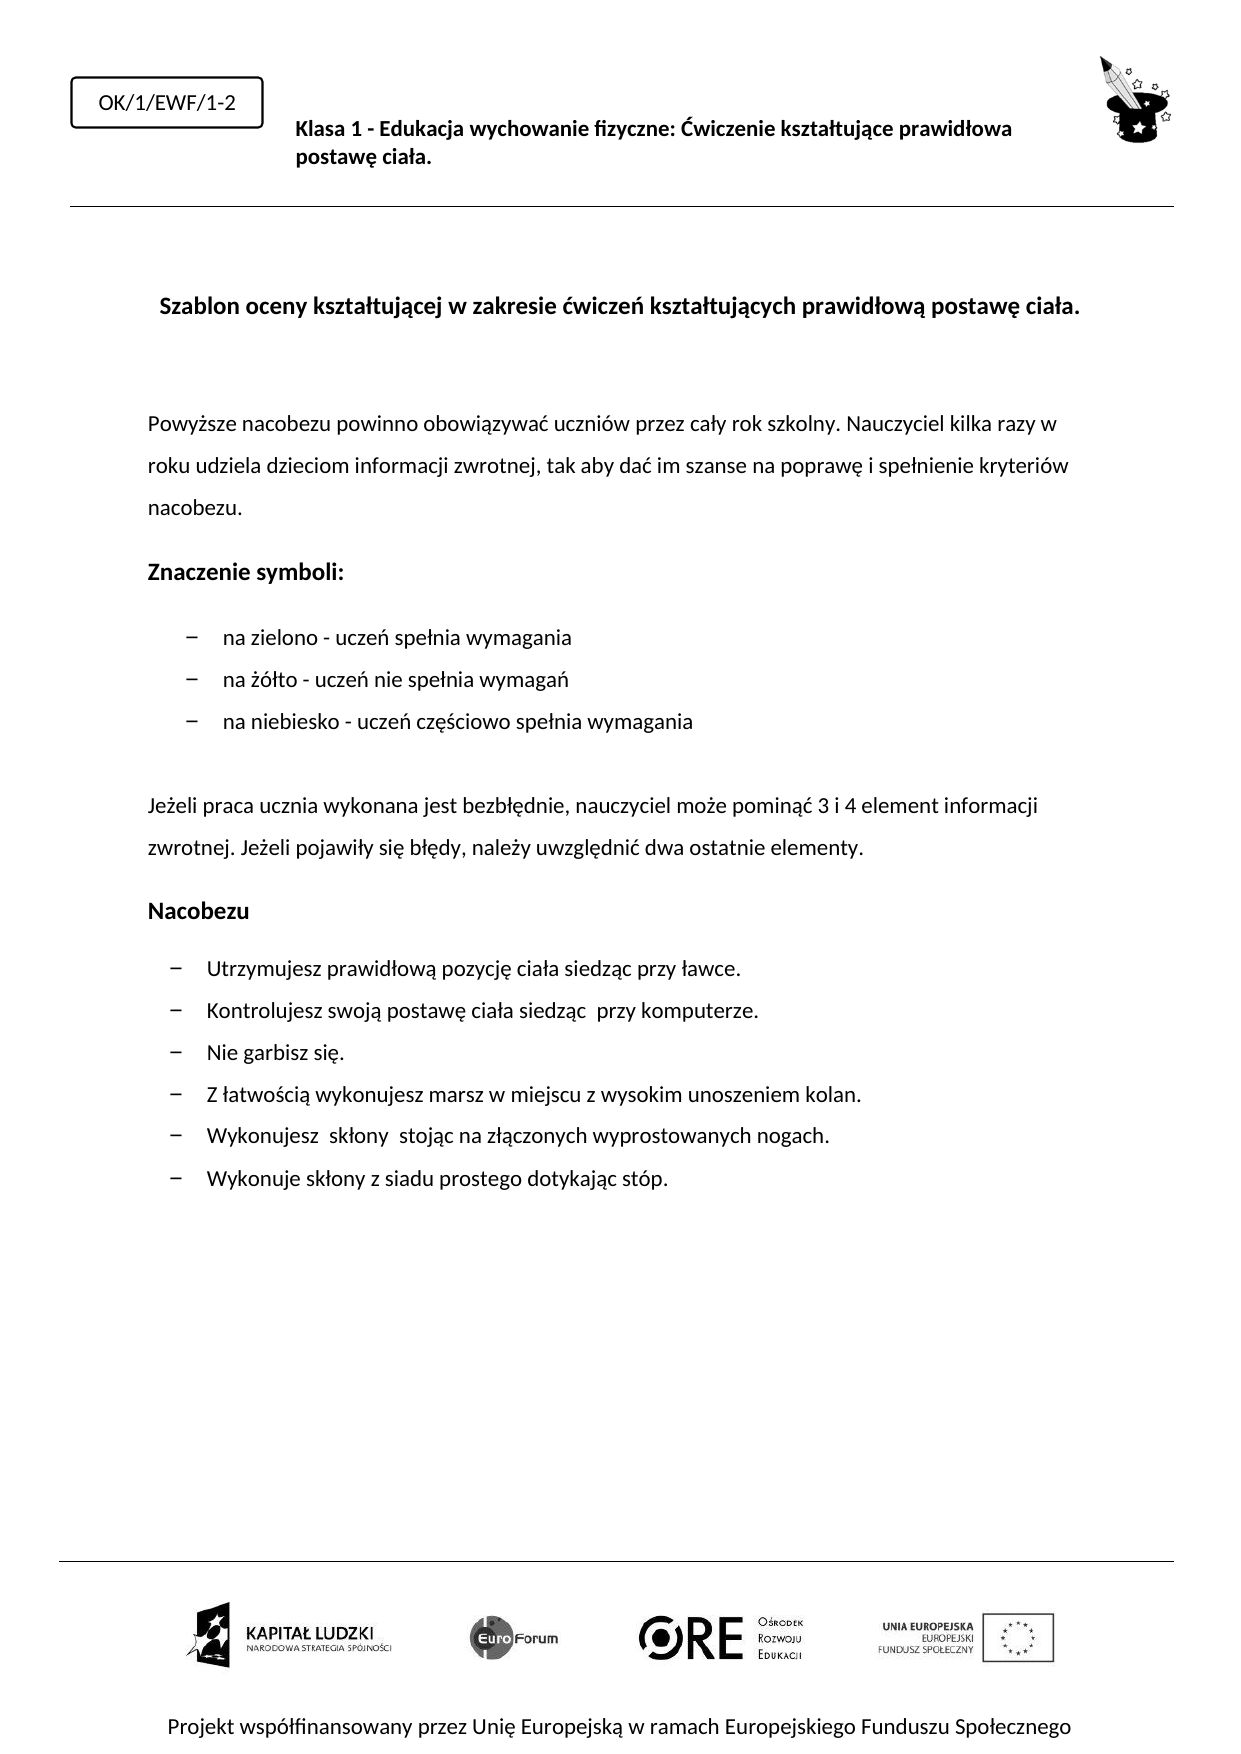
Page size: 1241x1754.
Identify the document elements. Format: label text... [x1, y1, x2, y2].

list Nie garbisz się. [169, 1038, 1093, 1066]
list na żółto - uczeń nie spełnia wymagań [185, 665, 1093, 693]
text Znaczenie symboli: [148, 556, 1093, 587]
list Z łatwością wykonujesz marsz w miejscu z wysokim unoszeniem kolan. [169, 1080, 1093, 1108]
picture [1088, 53, 1181, 145]
list Jeżeli praca ucznia wykonana jest bezbłędnie, nauczyciel może pominąć 3 i 4 element informacji zwrotnej. Jeżeli pojawiły się błędy, należy uwzględnić dwa ostatnie elementy. [148, 791, 1093, 861]
list Kontrolujesz swoją postawę ciała siedząc przy komputerze. [169, 996, 1093, 1024]
list na zielono - uczeń spełnia wymagania [185, 623, 1093, 651]
list Wykonujesz skłony stojąc na złączonych wyprostowanych nogach. [169, 1122, 1093, 1150]
list Utrzymujesz prawidłową pozycję ciała siedząc przy ławce. [169, 954, 1093, 982]
text Szablon oceny kształtującej w zakresie ćwiczeń kształtujących prawidłową postawę ciała. [148, 290, 1093, 320]
text Powyższe nacobezu powinno obowiązywać uczniów przez cały rok szkolny. Nauczyciel kilka razy w roku udziela dzieciom informacji zwrotnej, tak aby dać im szanse na poprawę i spełnienie kryteriów nacobezu. [148, 409, 1093, 521]
list na niebiesko - uczeń częściowo spełnia wymagania [185, 707, 1093, 735]
text Nacobezu [148, 896, 1093, 926]
picture [148, 1585, 1092, 1684]
list Wykonuje skłony z siadu prostego dotykając stóp. [169, 1164, 1093, 1192]
